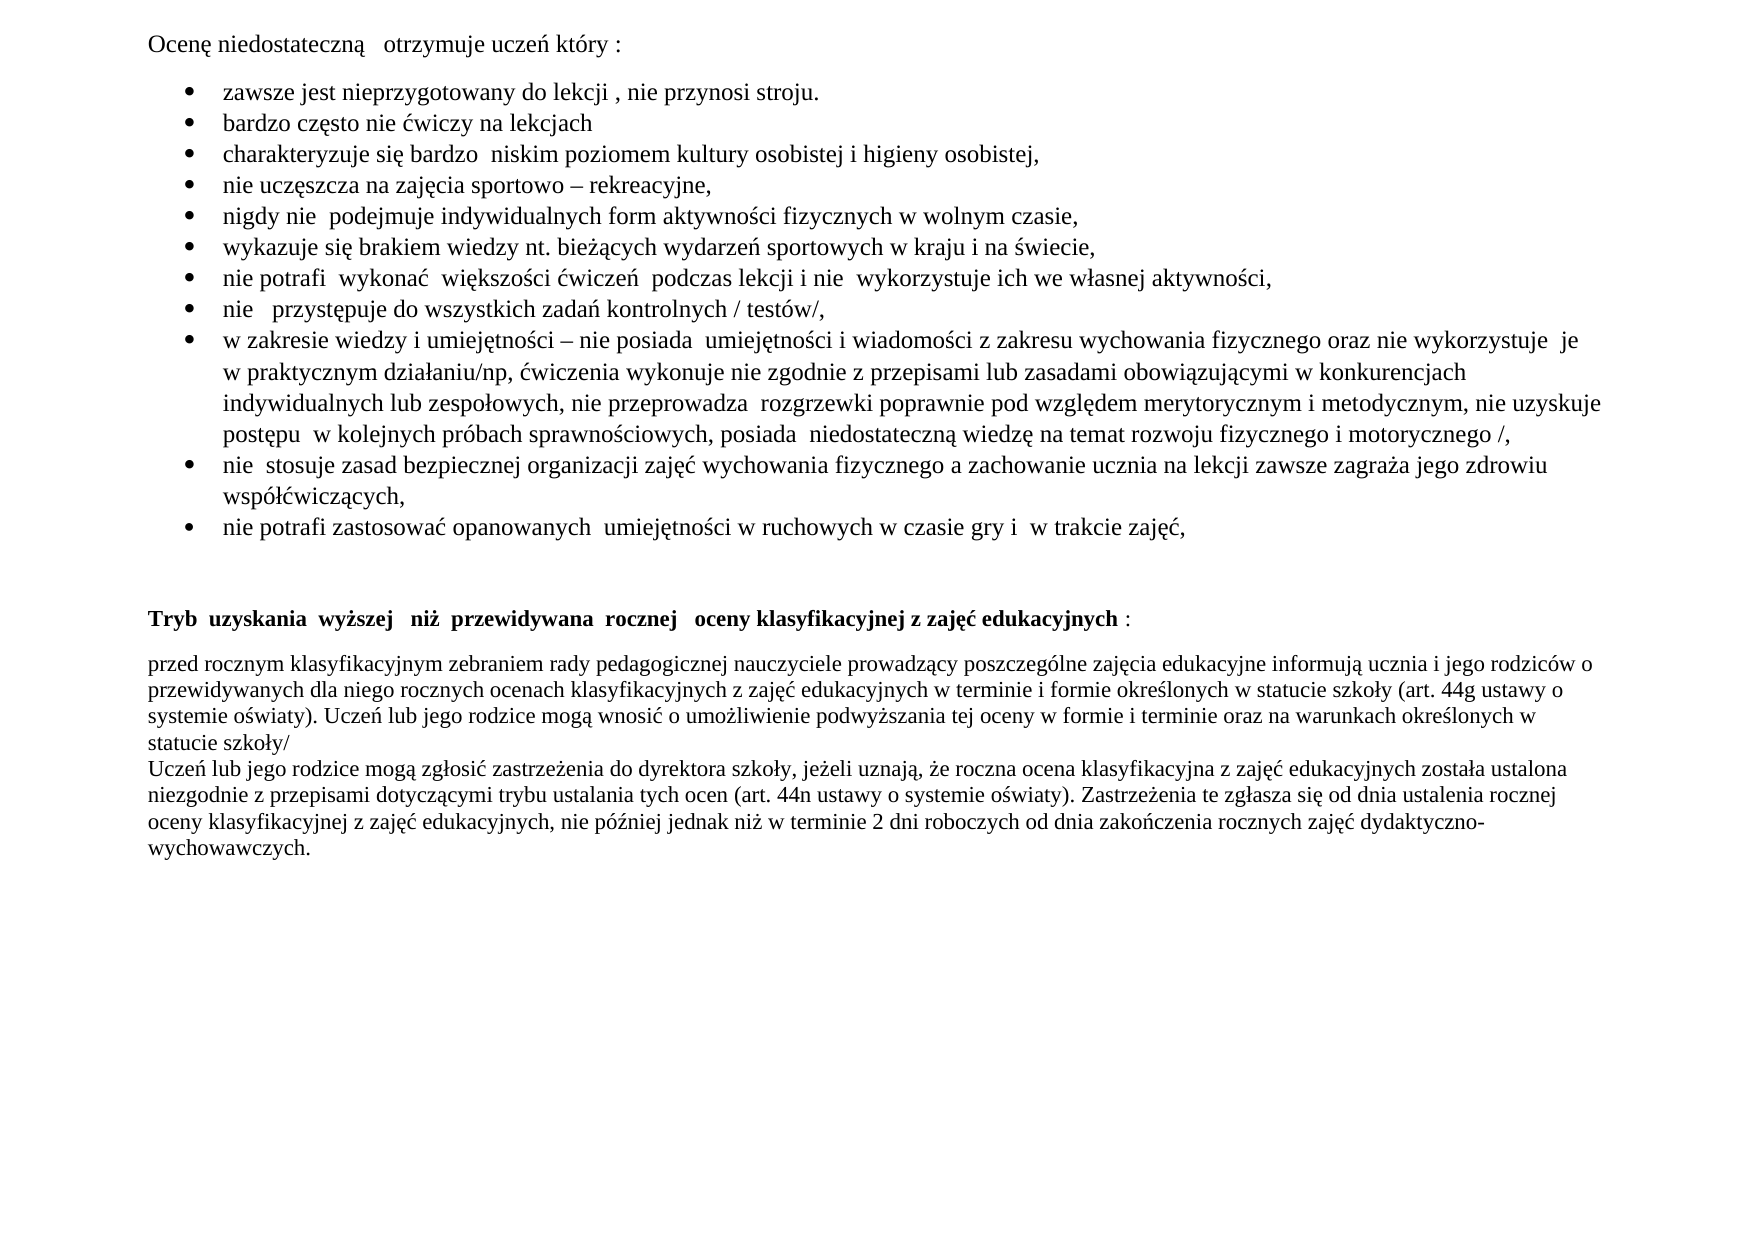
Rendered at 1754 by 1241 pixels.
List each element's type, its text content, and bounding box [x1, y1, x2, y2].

list nie stosuje zasad bezpiecznej organizacji zajęć wychowania fizycznego a zachowanie ucznia na lekcji zawsze zagraża jego zdrowiu współćwiczących, [185, 450, 1606, 509]
list w zakresie wiedzy i umiejętności – nie posiada umiejętności i wiadomości z zakresu wychowania fizycznego oraz nie wykorzystuje je w praktycznym działaniu/np, ćwiczenia wykonuje nie zgodnie z przepisami lub zasadami obowiązującymi w konkurencjach indywidualnych lub zespołowych, nie przeprowadza rozgrzewki poprawnie pod względem merytorycznym i metodycznym, nie uzyskuje postępu w kolejnych próbach sprawnościowych, posiada niedostateczną wiedzę na temat rozwoju fizycznego i motorycznego /, [185, 326, 1606, 447]
list wykazuje się brakiem wiedzy nt. bieżących wydarzeń sportowych w kraju i na świecie, [185, 232, 1606, 261]
list bardzo często nie ćwiczy na lekcjach [185, 108, 1606, 137]
text Ocenę niedostateczną otrzymuje uczeń który : [148, 29, 1606, 58]
text przed rocznym klasyfikacyjnym zebraniem rady pedagogicznej nauczyciele prowadzący poszczególne zajęcia edukacyjne informują ucznia i jego rodziców o przewidywanych dla niego rocznych ocenach klasyfikacyjnych z zajęć edukacyjnych w terminie i formie określonych w statucie szkoły (art. 44g ustawy o systemie oświaty). Uczeń lub jego rodzice mogą wnosić o umożliwienie podwyższania tej oceny w formie i terminie oraz na warunkach określonych w statucie szkoły/ [148, 650, 1606, 755]
list nie przystępuje do wszystkich zadań kontrolnych / testów/, [185, 294, 1606, 323]
list nie uczęszcza na zajęcia sportowo – rekreacyjne, [185, 170, 1606, 199]
text Tryb uzyskania wyższej niż przewidywana rocznej oceny klasyfikacyjnej z zajęć edukacyjnych : [148, 605, 1606, 631]
list nigdy nie podejmuje indywidualnych form aktywności fizycznych w wolnym czasie, [185, 201, 1606, 230]
list charakteryzuje się bardzo niskim poziomem kultury osobistej i higieny osobistej, [185, 139, 1606, 168]
text Uczeń lub jego rodzice mogą zgłosić zastrzeżenia do dyrektora szkoły, jeżeli uznają, że roczna ocena klasyfikacyjna z zajęć edukacyjnych została ustalona niezgodnie z przepisami dotyczącymi trybu ustalania tych ocen (art. 44n ustawy o systemie oświaty). Zastrzeżenia te zgłasza się od dnia ustalenia rocznej oceny klasyfikacyjnej z zajęć edukacyjnych, nie później jednak niż w terminie 2 dni roboczych od dnia zakończenia rocznych zajęć dydaktyczno-wychowawczych. [148, 755, 1606, 861]
list zawsze jest nieprzygotowany do lekcji , nie przynosi stroju. [185, 77, 1606, 106]
list nie potrafi wykonać większości ćwiczeń podczas lekcji i nie wykorzystuje ich we własnej aktywności, [185, 263, 1606, 292]
list nie potrafi zastosować opanowanych umiejętności w ruchowych w czasie gry i w trakcie zajęć, [185, 512, 1606, 541]
